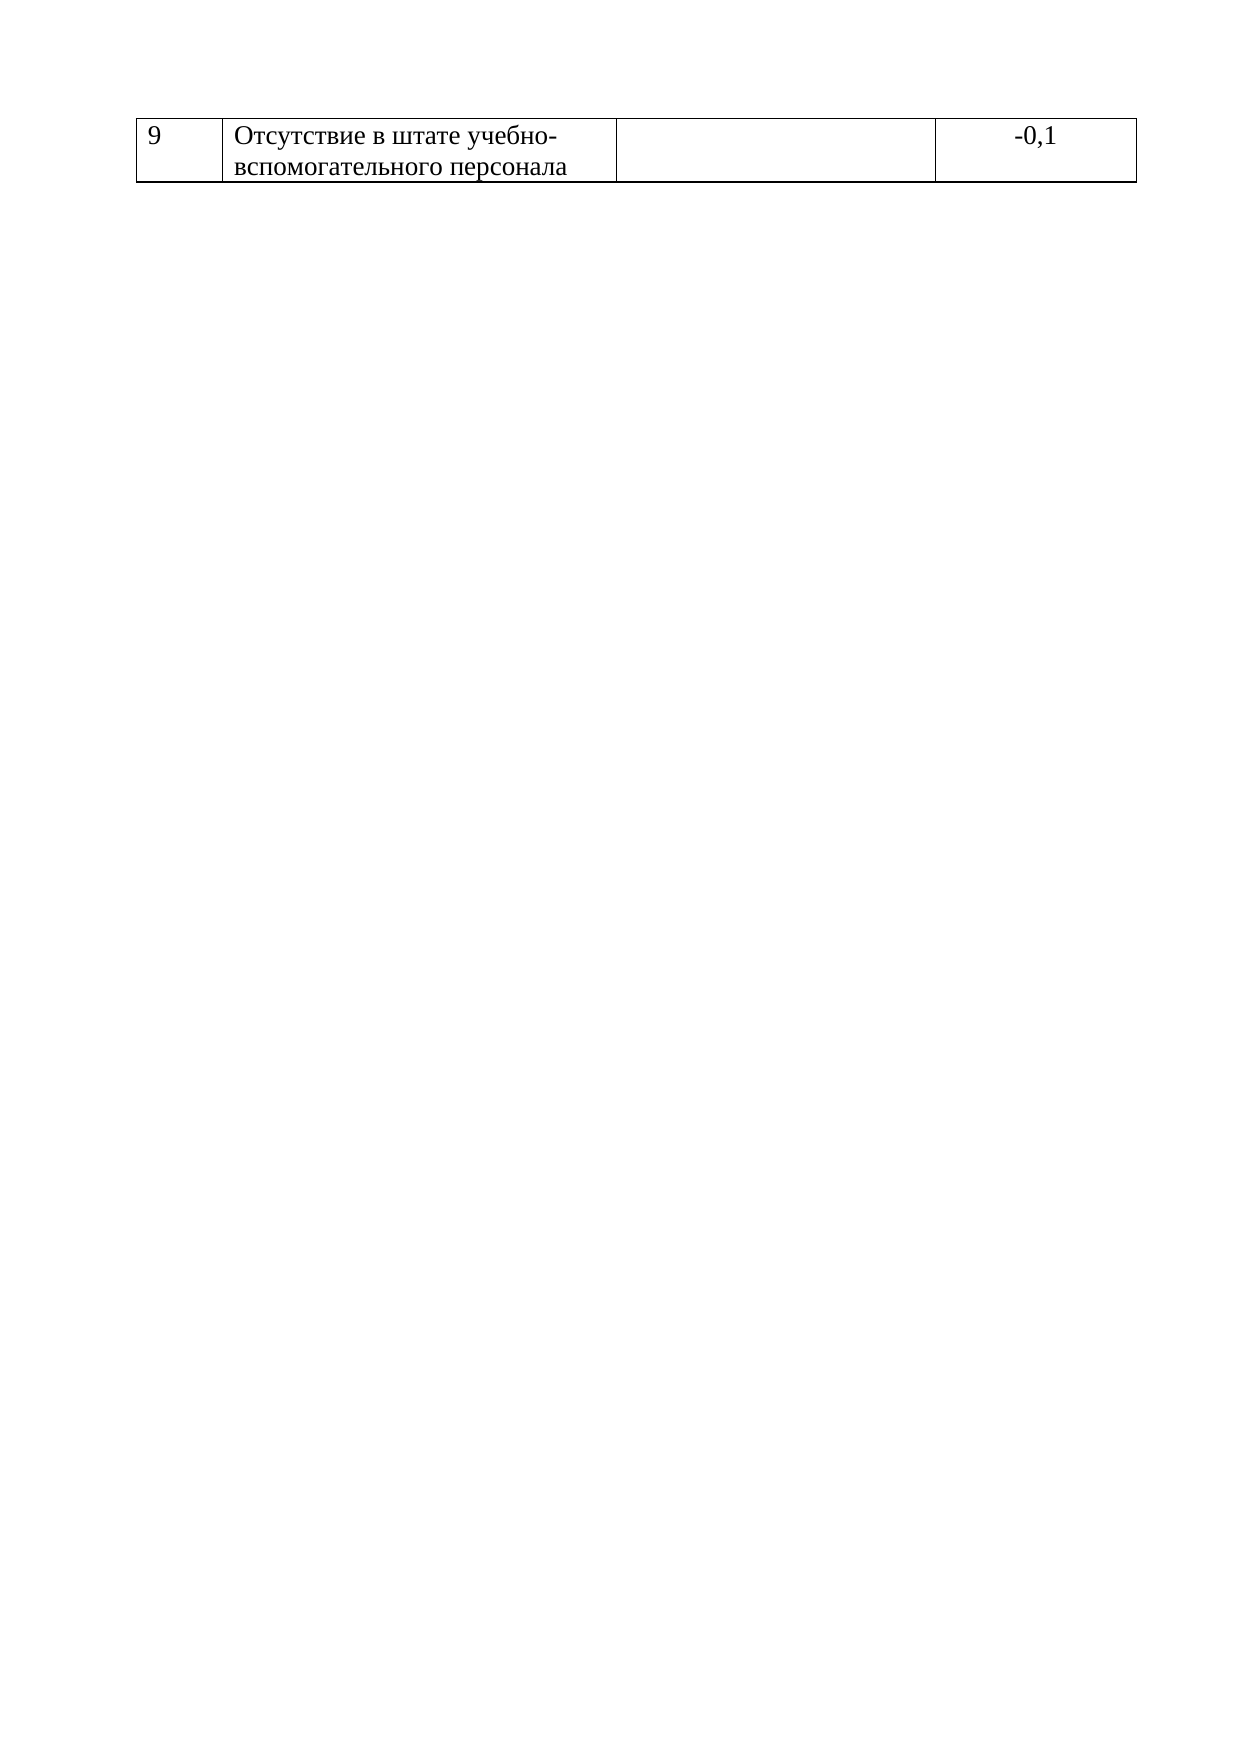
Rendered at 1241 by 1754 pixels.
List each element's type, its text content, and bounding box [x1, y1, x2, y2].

table_cell Отсутствие в штате учебно-вспомогательного персонала [223, 119, 616, 181]
table_cell [617, 119, 935, 181]
table_cell -0,1 [936, 119, 1136, 181]
table_cell 9 [137, 119, 222, 181]
